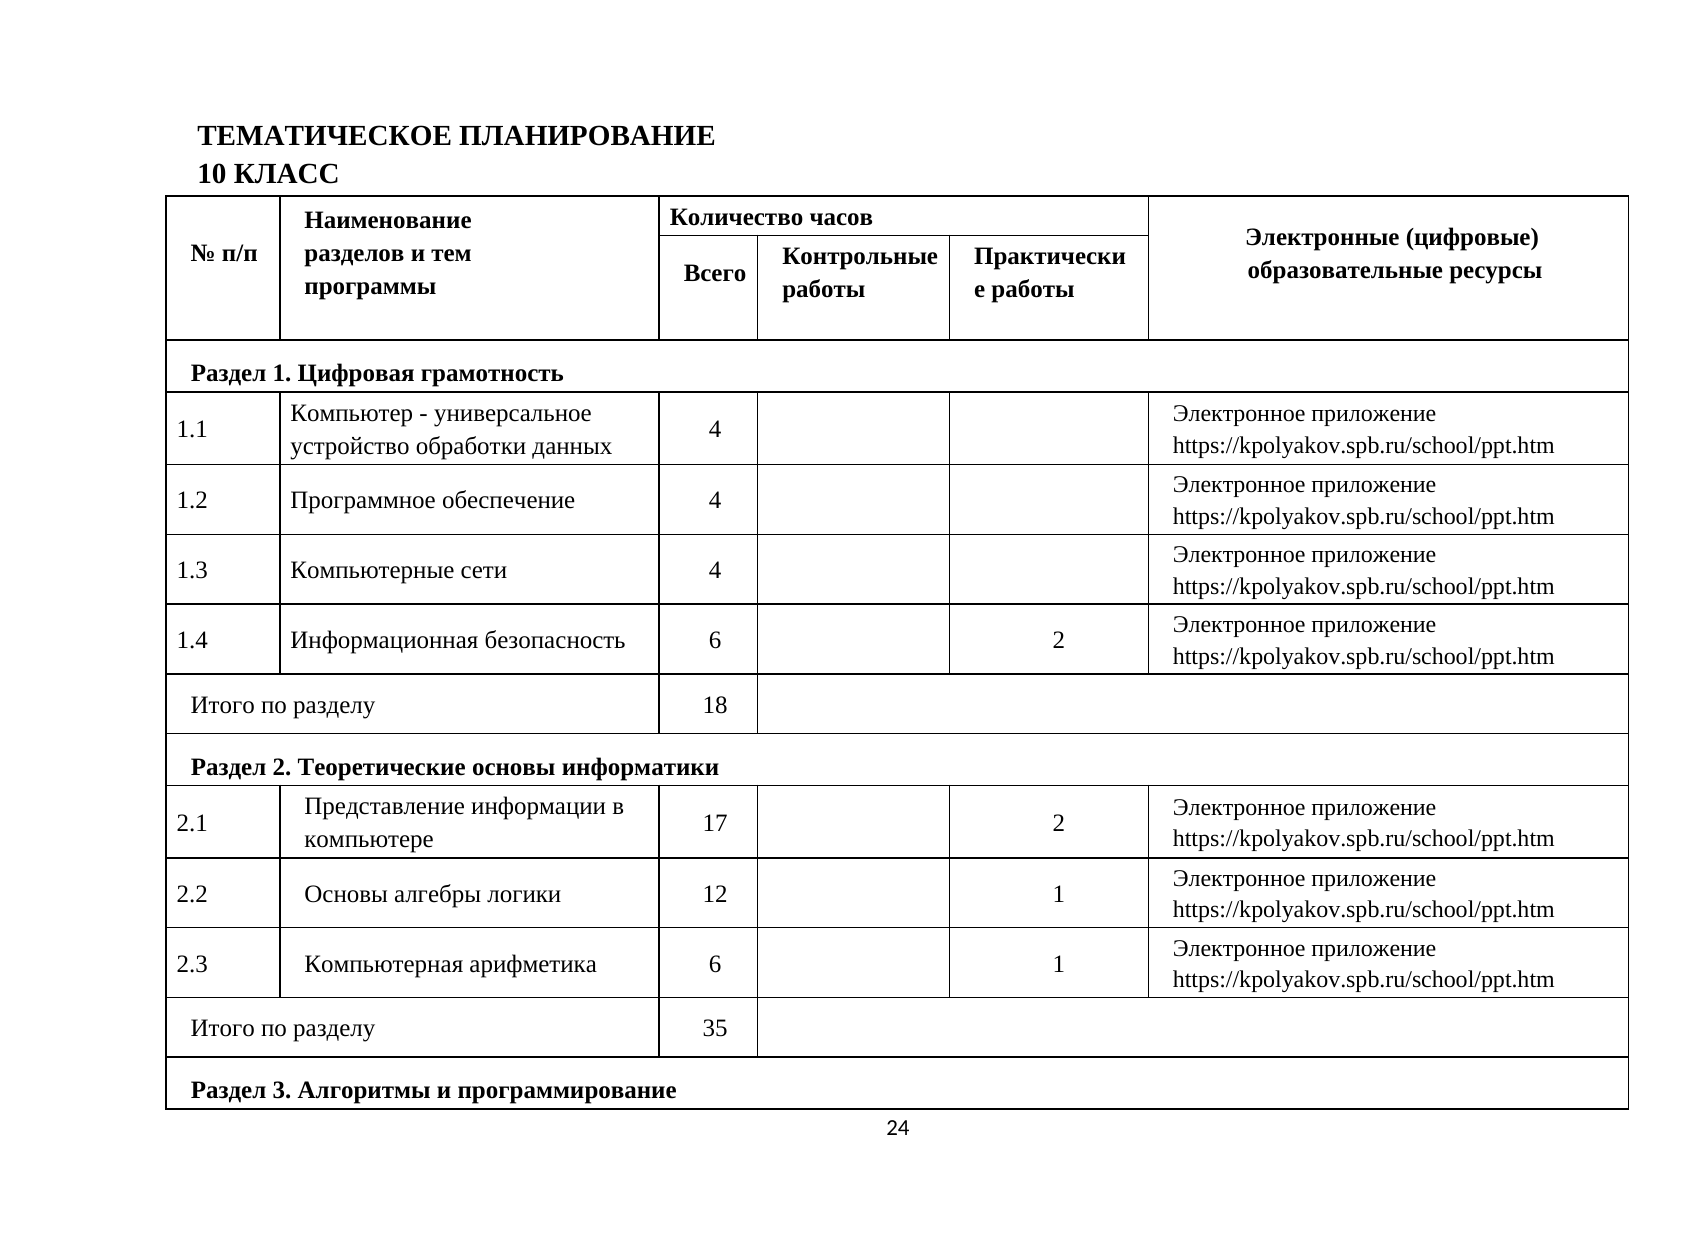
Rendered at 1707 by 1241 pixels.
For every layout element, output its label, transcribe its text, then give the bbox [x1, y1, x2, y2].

table_cell Итого по разделу [167, 998, 658, 1056]
table_cell 1.4 [167, 605, 279, 673]
table_cell Представление информации в компьютере [281, 786, 658, 857]
table_cell 4 [660, 535, 757, 603]
table_cell Электронное приложение https://kpolyakov.spb.ru/school/ppt.htm [1149, 535, 1628, 603]
table_cell [758, 535, 949, 603]
table_cell Электронное приложение https://kpolyakov.spb.ru/school/ppt.htm [1149, 393, 1628, 463]
table_cell [950, 535, 1148, 603]
table_cell [758, 675, 1628, 733]
table_cell 18 [660, 675, 757, 733]
table_cell Основы алгебры логики [281, 859, 658, 927]
table_cell Всего [660, 236, 757, 339]
table_cell Электронное приложение https://kpolyakov.spb.ru/school/ppt.htm [1149, 605, 1628, 673]
table_cell [758, 393, 949, 463]
table_cell 35 [660, 998, 757, 1056]
table_cell Программное обеспечение [281, 465, 658, 533]
table_cell [758, 786, 949, 857]
table_cell [758, 928, 949, 997]
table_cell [1149, 928, 1628, 997]
table_cell 2 [950, 605, 1148, 673]
table_cell 4 [660, 393, 757, 463]
text ТЕМАТИЧЕСКОЕ ПЛАНИРОВАНИЕ [190, 118, 1618, 152]
table_cell 1 [950, 928, 1148, 997]
table_cell Информационная безопасность [281, 605, 658, 673]
table_cell [758, 859, 949, 927]
table_header Наименование разделов и тем программы [281, 197, 658, 339]
table_cell Электронное приложение https://kpolyakov.spb.ru/school/ppt.htm [1149, 786, 1628, 857]
table_cell Практические работы [950, 236, 1148, 339]
table_cell Контрольные работы [758, 236, 949, 339]
table_cell 4 [660, 465, 757, 533]
table_cell Раздел 2. Теоретические основы информатики [167, 734, 1628, 784]
table_cell Раздел 1. Цифровая грамотность [167, 341, 1628, 391]
table_cell 17 [660, 786, 757, 857]
table_cell 12 [660, 859, 757, 927]
table_cell [758, 605, 949, 673]
table_cell Компьютерные сети [281, 535, 658, 603]
table_header Электронные (цифровые) образовательные ресурсы [1149, 197, 1628, 339]
table_header № п/п [167, 197, 279, 339]
table_cell 1.3 [167, 535, 279, 603]
table_cell 1 [950, 859, 1148, 927]
table_cell Электронное приложение https://kpolyakov.spb.ru/school/ppt.htm [1149, 465, 1628, 533]
table_cell Компьютерная арифметика [281, 928, 658, 997]
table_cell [1149, 859, 1628, 927]
table_cell Компьютер - универсальное устройство обработки данных [281, 393, 658, 463]
table_header Количество часов [660, 197, 1148, 234]
table_cell [950, 393, 1148, 463]
table_cell [758, 998, 1628, 1056]
table_cell 1.2 [167, 465, 279, 533]
table_cell Итого по разделу [167, 675, 658, 733]
table_cell [950, 465, 1148, 533]
table_cell [758, 465, 949, 533]
text 10 КЛАСС [190, 157, 1618, 190]
table_cell 1.1 [167, 393, 279, 463]
table_cell 2 [950, 786, 1148, 857]
table_cell 6 [660, 605, 757, 673]
table_cell Раздел 3. Алгоритмы и программирование [167, 1058, 1628, 1108]
table_cell 2.2 [167, 859, 279, 927]
table_cell 6 [660, 928, 757, 997]
table_cell 2.3 [167, 928, 279, 997]
table_cell 2.1 [167, 786, 279, 857]
